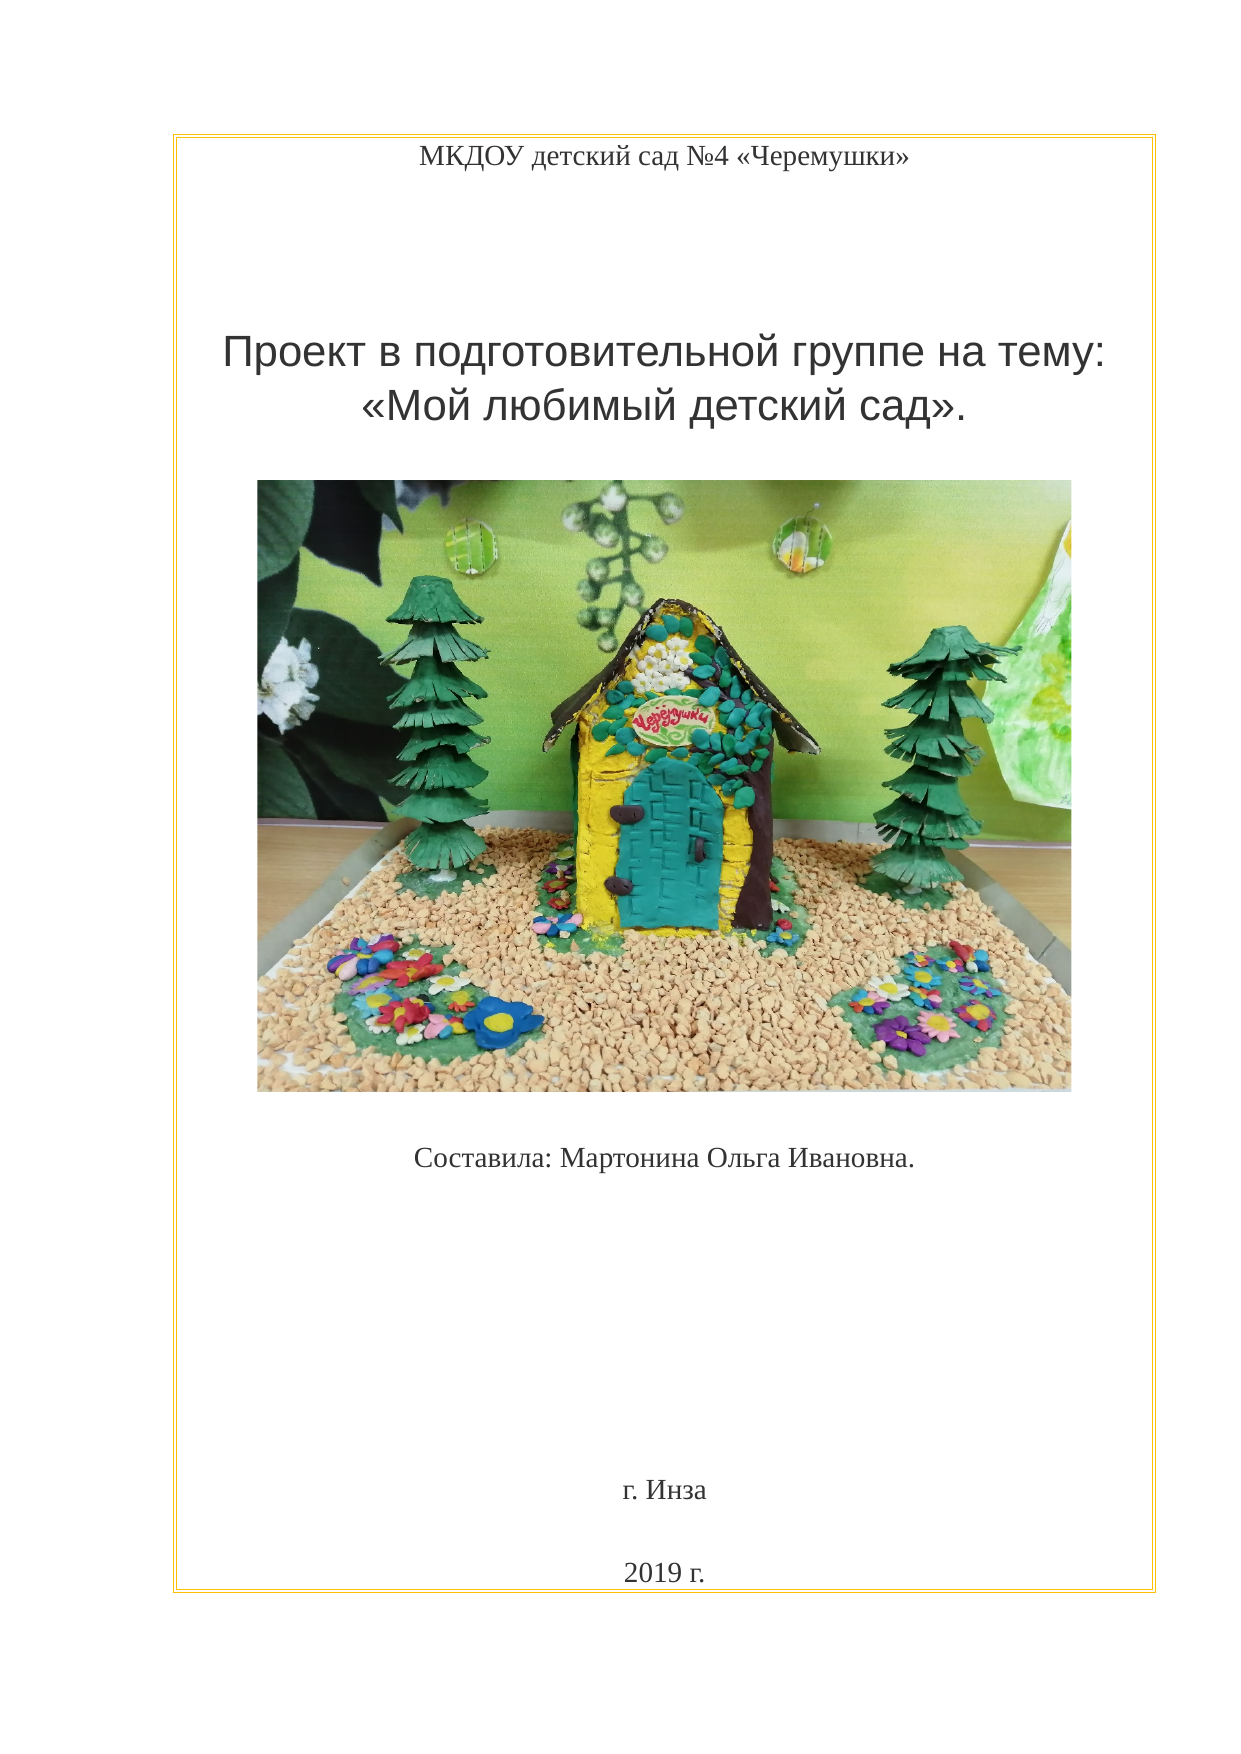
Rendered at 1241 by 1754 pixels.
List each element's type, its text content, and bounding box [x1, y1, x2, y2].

text 2019 г. [177, 1551, 1152, 1589]
text МКДОУ детский сад №4 «Черемушки» [177, 138, 1152, 172]
text г. Инза [177, 1468, 1152, 1506]
picture [257, 480, 1072, 1092]
text Проект в подготовительной группе на тему: «Мой любимый детский сад». [177, 321, 1152, 430]
text Составила: Мартонина Ольга Ивановна. [177, 1136, 1152, 1174]
